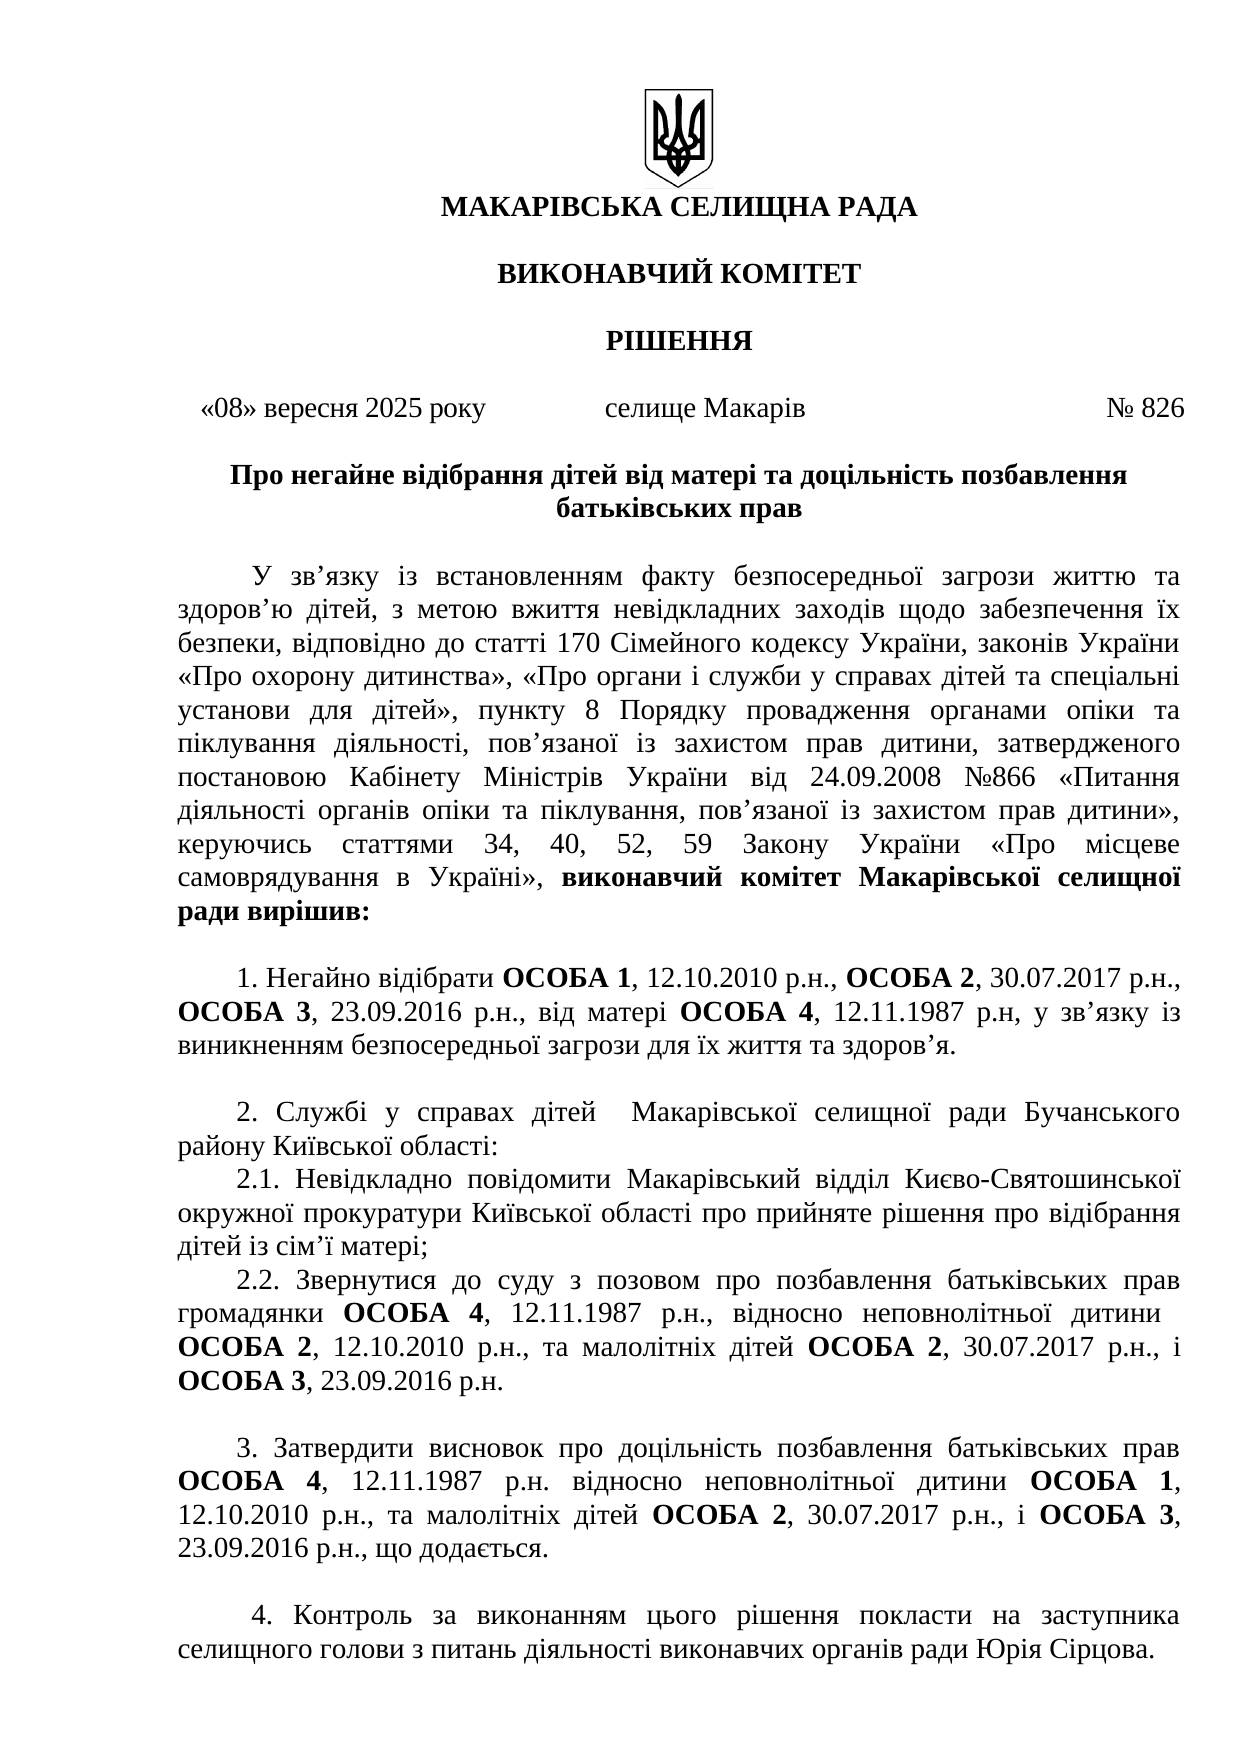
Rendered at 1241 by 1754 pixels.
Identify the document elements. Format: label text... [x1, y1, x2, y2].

text 2. Службі у справах дітей Макарівської селищної ради Бучанського району Київської області: [177, 1094, 1181, 1161]
text РІШЕННЯ [177, 323, 1181, 356]
table_header № 826 [883, 390, 1196, 423]
text 1. Негайно відібрати ОСОБА 1, 12.10.2010 р.н., ОСОБА 2, 30.07.2017 р.н., ОСОБА 3, 23.09.2016 р.н., від матері ОСОБА 4, 12.11.1987 р.н, у зв’язку із виникненням безпосередньої загрози для їх життя та здоров’я. [177, 960, 1181, 1061]
text 3. Затвердити висновок про доцільність позбавлення батьківських прав ОСОБА 4, 12.11.1987 р.н. відносно неповнолітньої дитини ОСОБА 1, 12.10.2010 р.н., та малолітніх дітей ОСОБА 2, 30.07.2017 р.н., і ОСОБА 3, 23.09.2016 р.н., що додається. [177, 1430, 1181, 1564]
table_header селище Макарів [528, 390, 882, 423]
table_header «08» вересня 2025 року [189, 390, 528, 423]
text 2.2. Звернутися до суду з позовом про позбавлення батьківських прав громадянки ОСОБА 4, 12.11.1987 р.н., відносно неповнолітньої дитини ОСОБА 2, 12.10.2010 р.н., та малолітніх дітей ОСОБА 2, 30.07.2017 р.н., і ОСОБА 3, 23.09.2016 р.н. [177, 1262, 1181, 1396]
text Про негайне відібрання дітей від матері та доцільність позбавлення батьківських прав [177, 457, 1181, 524]
text ВИКОНАВЧИЙ КОМІТЕТ [177, 256, 1181, 289]
text У зв’язку із встановленням факту безпосередньої загрози життю та здоров’ю дітей, з метою вжиття невідкладних заходів щодо забезпечення їх безпеки, відповідно до статті 170 Сімейного кодексу України, законів України «Про охорону дитинства», «Про органи і служби у справах дітей та спеціальні установи для дітей», пункту 8 Порядку провадження органами опіки та піклування діяльності, пов’язаної із захистом прав дитини, затвердженого постановою Кабінету Міністрів України від 24.09.2008 №866 «Питання діяльності органів опіки та піклування, пов’язаної із захистом прав дитини», керуючись статтями 34, 40, 52, 59 Закону України «Про місцеве самоврядування в Україні», виконавчий комітет Макарівської селищної ради вирішив: [177, 558, 1181, 927]
text 2.1. Невідкладно повідомити Макарівський відділ Києво-Святошинської окружної прокуратури Київської області про прийняте рішення про відібрання дітей із сім’ї матері; [177, 1161, 1181, 1262]
text МАКАРІВСЬКА СЕЛИЩНА РАДА [177, 189, 1181, 222]
text 4. Контроль за виконанням цього рішення покласти на заступника селищного голови з питань діяльності виконавчих органів ради Юрія Сірцова. [177, 1597, 1181, 1664]
picture [644, 88, 715, 189]
